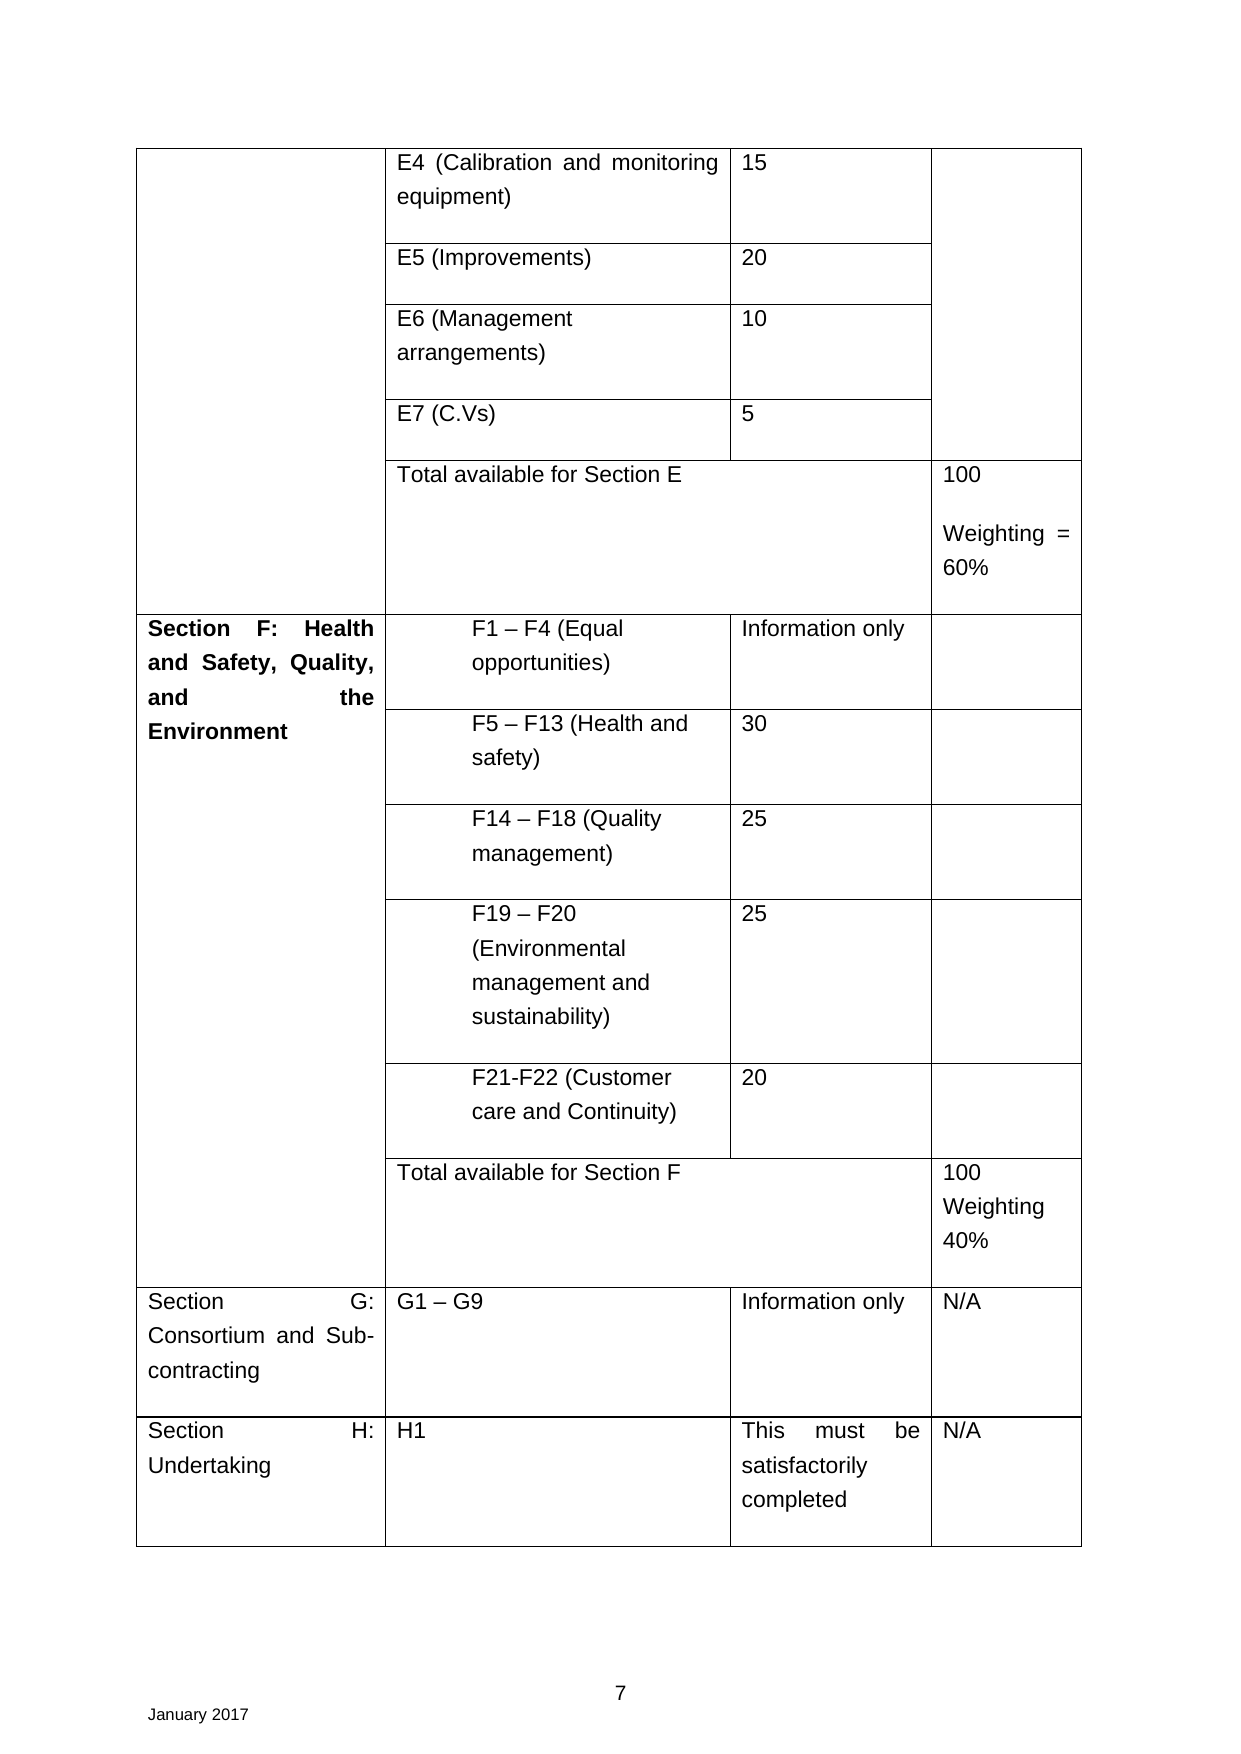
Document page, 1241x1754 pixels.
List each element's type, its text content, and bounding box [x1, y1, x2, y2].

table_cell Section H: Undertaking [137, 1418, 385, 1546]
table_cell 25 [731, 805, 931, 899]
table_cell [932, 1064, 1081, 1158]
table_cell F14 – F18 (Quality management) [386, 805, 730, 899]
table_cell Information only [731, 615, 931, 709]
table_cell [932, 805, 1081, 899]
table_cell 20 [731, 1064, 931, 1158]
table_cell [932, 710, 1081, 804]
table_cell Total available for Section E [386, 461, 931, 614]
table_cell F5 – F13 (Health and safety) [386, 710, 730, 804]
table_cell Total available for Section F [386, 1159, 931, 1287]
table_cell E7 (C.Vs) [386, 400, 730, 460]
table_cell G1 – G9 [386, 1288, 730, 1416]
table_cell F21-F22 (Customer care and Continuity) [386, 1064, 730, 1158]
table_cell E6 (Management arrangements) [386, 305, 730, 399]
table_cell 15 [731, 149, 931, 243]
table_cell 100 Weighting = 60% [932, 461, 1081, 614]
table_cell [932, 615, 1081, 709]
table_cell Section F: Health and Safety, Quality, and the Environment [137, 615, 385, 1287]
table_cell This must be satisfactorily completed [731, 1418, 931, 1546]
table_cell F1 – F4 (Equal opportunities) [386, 615, 730, 709]
table_cell H1 [386, 1418, 730, 1546]
table_cell 25 [731, 900, 931, 1063]
table_cell E5 (Improvements) [386, 244, 730, 304]
table_cell 5 [731, 400, 931, 460]
table_cell Information only [731, 1288, 931, 1416]
table_cell E4 (Calibration and monitoring equipment) [386, 149, 730, 243]
table_cell Section G: Consortium and Sub-contracting [137, 1288, 385, 1416]
table_cell N/A [932, 1418, 1081, 1546]
table_cell 100 Weighting 40% [932, 1159, 1081, 1287]
table_cell 10 [731, 305, 931, 399]
table_cell N/A [932, 1288, 1081, 1416]
table_cell 20 [731, 244, 931, 304]
table_cell F19 – F20 (Environmental management and sustainability) [386, 900, 730, 1063]
table_cell [932, 900, 1081, 1063]
table_cell 30 [731, 710, 931, 804]
